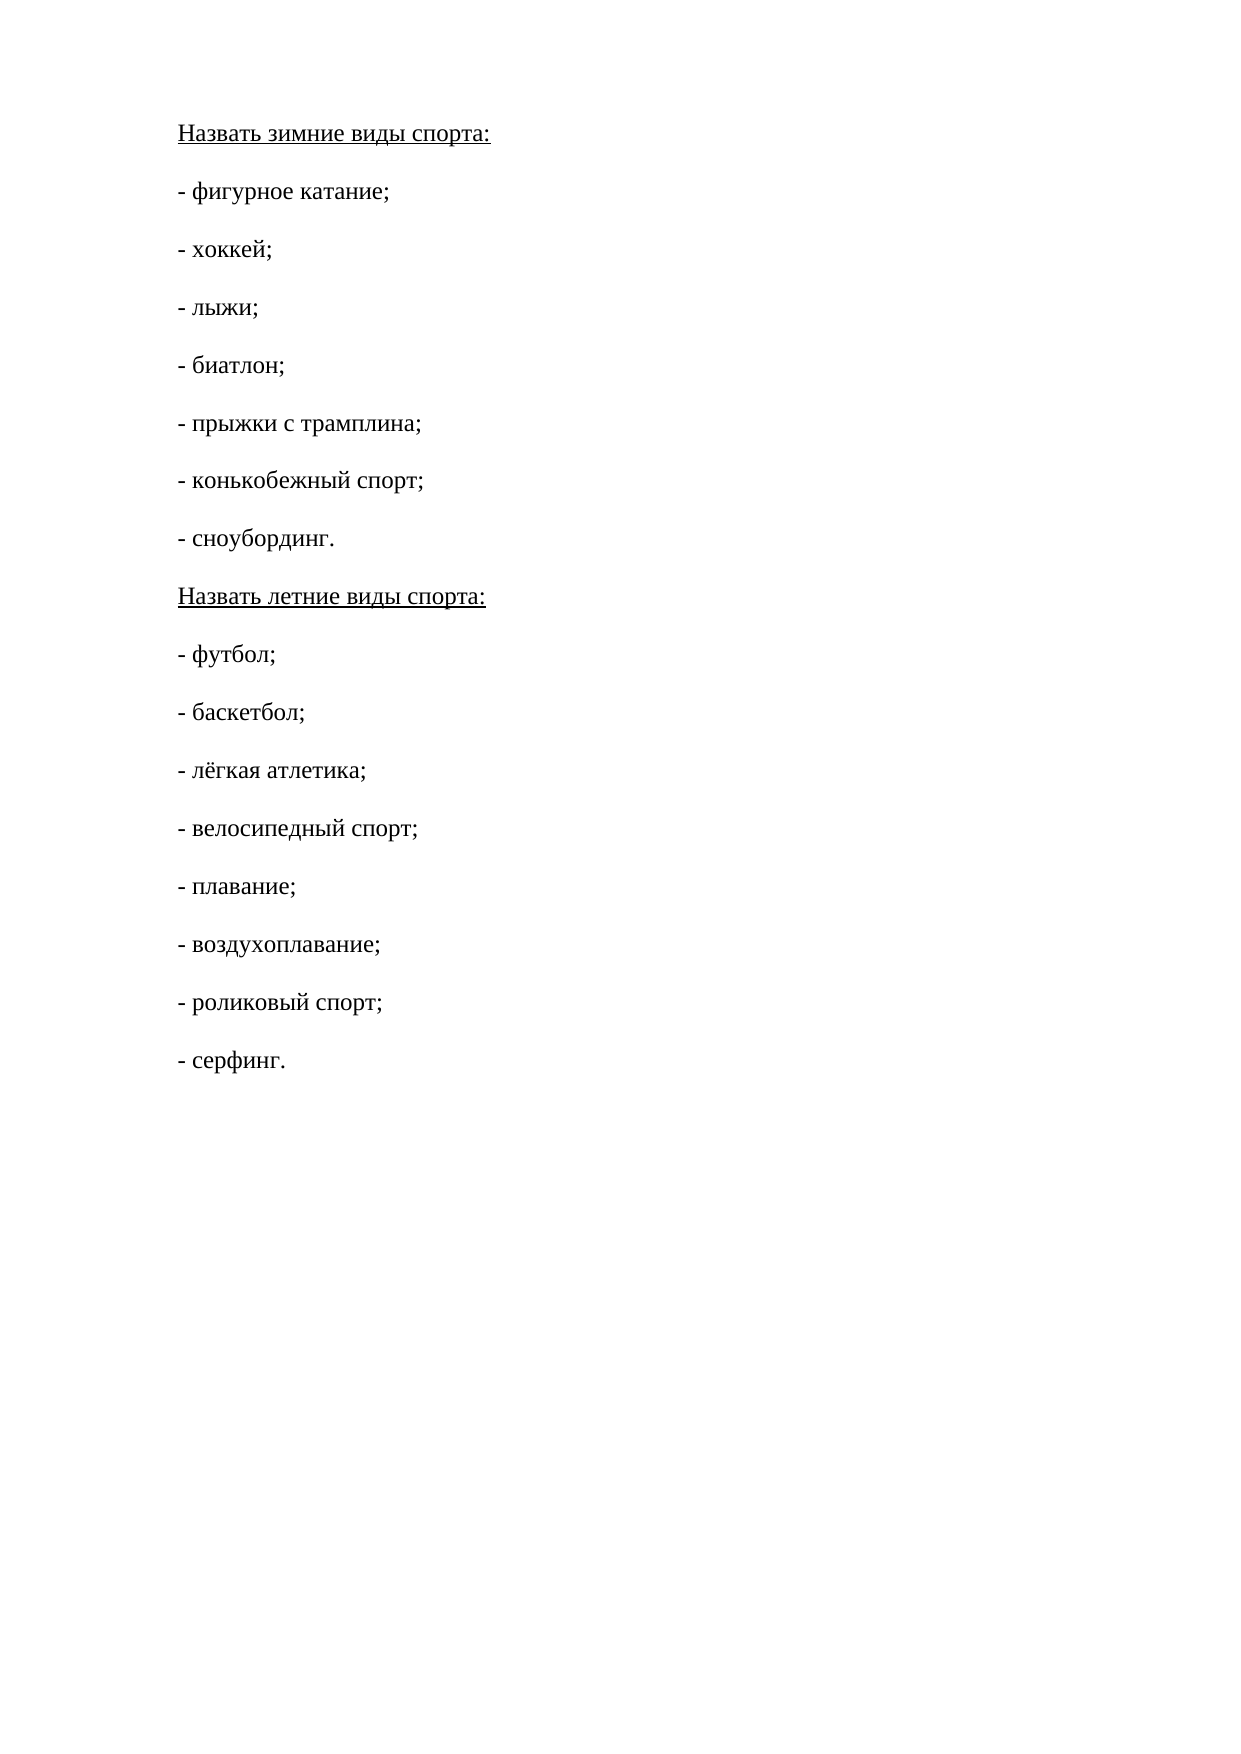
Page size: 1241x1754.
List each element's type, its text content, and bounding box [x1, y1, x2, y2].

text - лыжи; [177, 292, 1152, 321]
text - сноубординг. [177, 523, 1152, 552]
text - прыжки с трамплина; [177, 408, 1152, 436]
text - конькобежный спорт; [177, 466, 1152, 494]
text - баскетбол; [177, 697, 1152, 726]
text - велосипедный спорт; [177, 813, 1152, 842]
text Назвать летние виды спорта: [177, 581, 1152, 610]
text - лёгкая атлетика; [177, 755, 1152, 784]
text - фигурное катание; [177, 176, 1152, 205]
text Назвать зимние виды спорта: [177, 118, 1152, 147]
text - биатлон; [177, 350, 1152, 378]
text - роликовый спорт; [177, 987, 1152, 1016]
text - серфинг. [177, 1045, 1152, 1073]
text - футбол; [177, 639, 1152, 668]
text - плавание; [177, 871, 1152, 900]
text - хоккей; [177, 234, 1152, 263]
text - воздухоплавание; [177, 929, 1152, 958]
